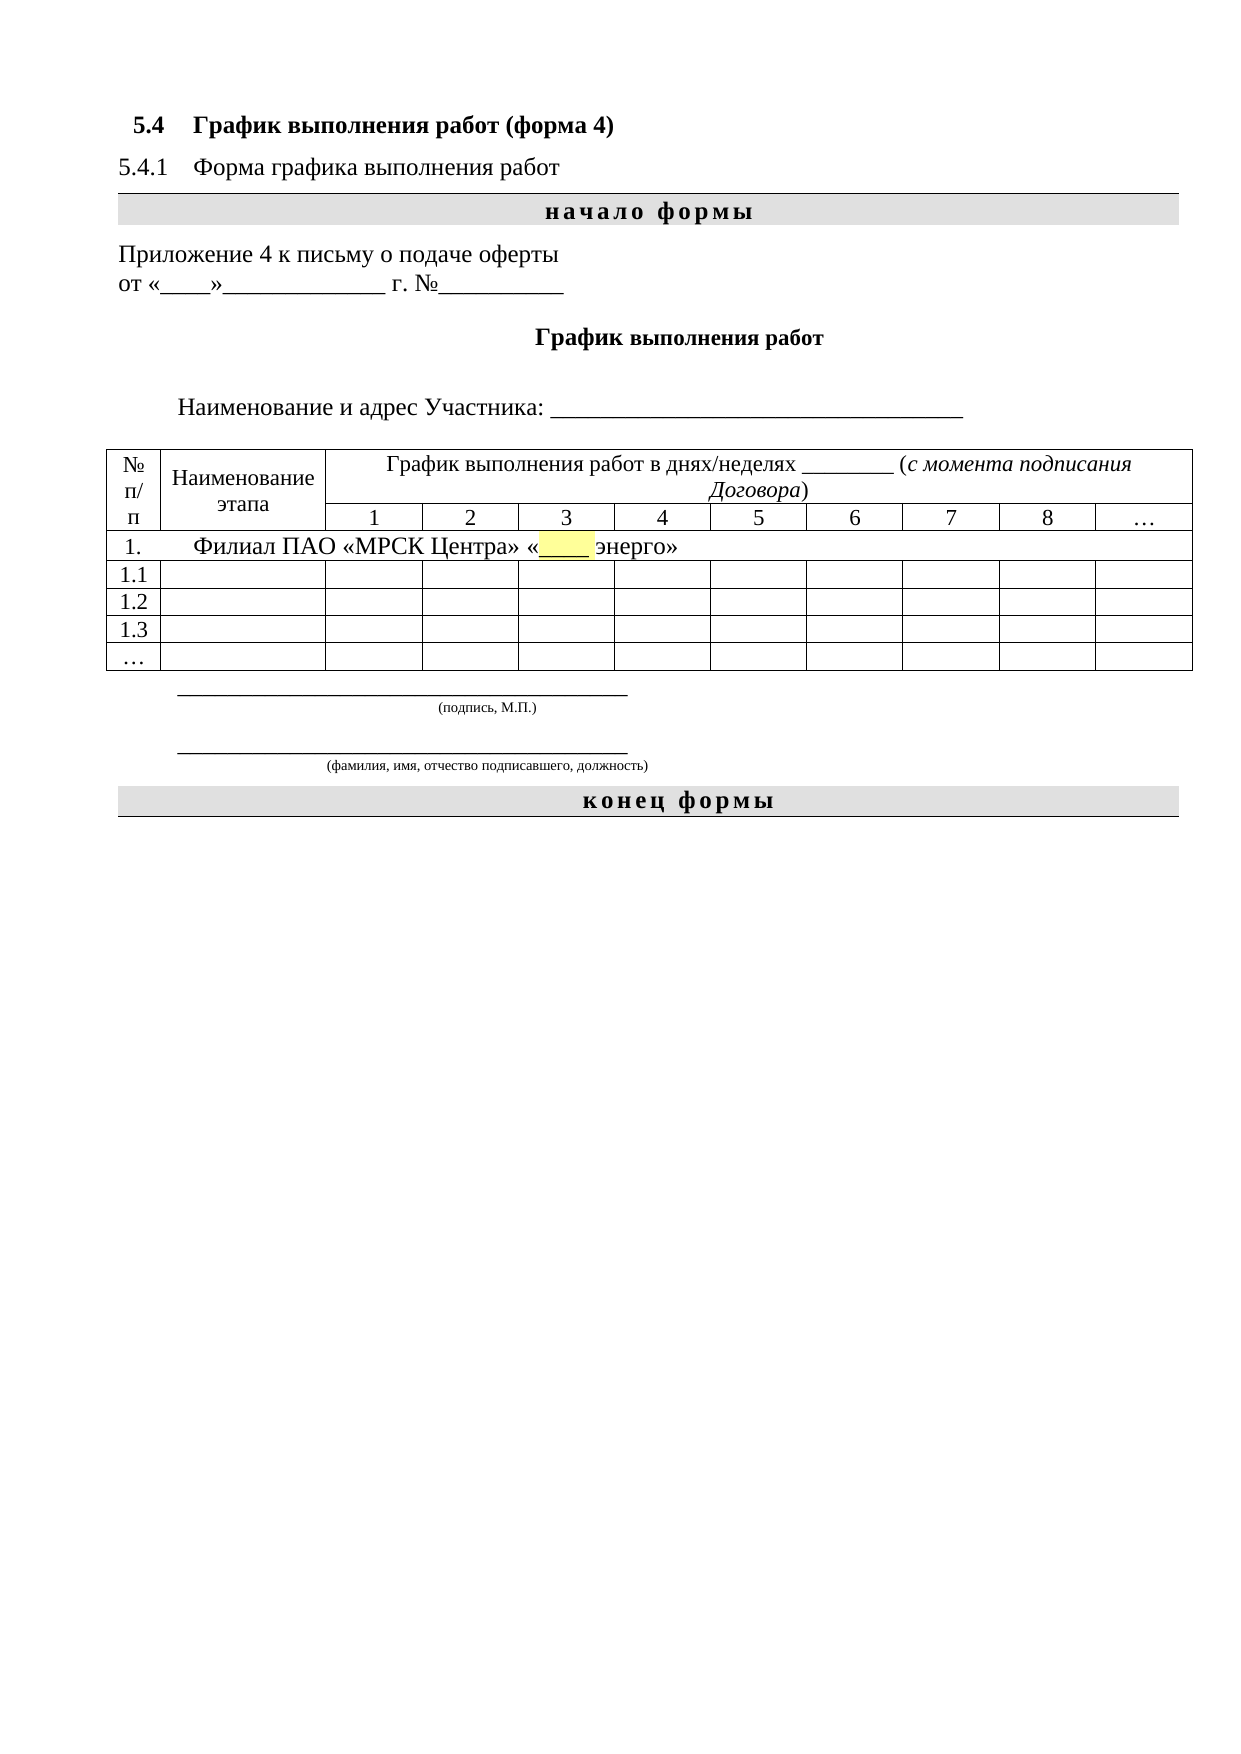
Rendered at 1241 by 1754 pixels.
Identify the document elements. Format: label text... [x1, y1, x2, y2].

table_cell [903, 589, 999, 615]
table_cell [711, 643, 806, 669]
table_cell [615, 589, 710, 615]
table_cell [807, 561, 902, 587]
table_cell 8 [1000, 504, 1095, 530]
table_cell [1096, 589, 1192, 615]
table_cell … [1096, 504, 1192, 530]
table_cell [326, 589, 422, 615]
table_cell [161, 589, 325, 615]
text ____________________________________ [118, 671, 1181, 699]
table_header № п/п [107, 450, 160, 530]
table_cell [711, 589, 806, 615]
table_cell [1096, 643, 1192, 669]
table_header Наименование этапа [161, 450, 325, 530]
table_cell 1.3 [107, 616, 160, 642]
table_cell [423, 589, 518, 615]
table_cell [519, 616, 614, 642]
table_cell 7 [903, 504, 999, 530]
table_cell 3 [519, 504, 614, 530]
table_cell 5 [711, 504, 806, 530]
table_cell [1000, 561, 1095, 587]
table_cell [519, 589, 614, 615]
table_cell 1.2 [107, 589, 160, 615]
text конец формы [118, 786, 1179, 816]
table_cell [903, 643, 999, 669]
table_cell [903, 616, 999, 642]
table_cell [161, 643, 325, 669]
table_cell [423, 561, 518, 587]
table_cell [423, 643, 518, 669]
table_cell 4 [615, 504, 710, 530]
table_cell [326, 561, 422, 587]
table_cell [615, 616, 710, 642]
table_cell [326, 643, 422, 669]
table_cell [519, 561, 614, 587]
table_cell Филиал ПАО «МРСК Центра» «____ энерго» [107, 531, 539, 560]
subtitle Форма графика выполнения работ [118, 152, 1181, 180]
table_cell [807, 616, 902, 642]
table_cell [711, 561, 806, 587]
text Наименование и адрес Участника: _________________________________ [118, 392, 1181, 420]
text (подпись, М.П.) [118, 699, 797, 728]
text начало формы [118, 194, 1179, 225]
text (фамилия, имя, отчество подписавшего, должность) [118, 757, 797, 786]
table_cell [1000, 616, 1095, 642]
table_cell [903, 561, 999, 587]
table_header График выполнения работ в днях/неделях ________ (с момента подписания Договора) [326, 450, 1192, 503]
table_cell [423, 616, 518, 642]
table_cell 1 [326, 504, 422, 530]
text ____________________________________ [118, 728, 1181, 757]
table_cell 6 [807, 504, 902, 530]
subtitle График выполнения работ (форма 4) [133, 110, 1181, 139]
table_cell [1000, 589, 1095, 615]
table_cell [807, 643, 902, 669]
text График выполнения работ [118, 322, 1181, 350]
table_cell [161, 616, 325, 642]
table_cell 2 [423, 504, 518, 530]
text Приложение 4 к письму о подаче оферты от «____»_____________ г. №__________ [118, 239, 1181, 297]
table_cell [615, 643, 710, 669]
table_cell … [107, 643, 160, 669]
table_cell [1000, 643, 1095, 669]
table_cell [519, 643, 614, 669]
table_cell [711, 616, 806, 642]
table_cell [161, 561, 325, 587]
table_cell 1.1 [107, 561, 160, 587]
table_cell [1096, 561, 1192, 587]
table_cell [807, 589, 902, 615]
table_cell [1096, 616, 1192, 642]
table_cell [326, 616, 422, 642]
table_cell [615, 561, 710, 587]
table_cell Филиал ПАО «МРСК Центра» «____ энерго» [595, 531, 1192, 560]
